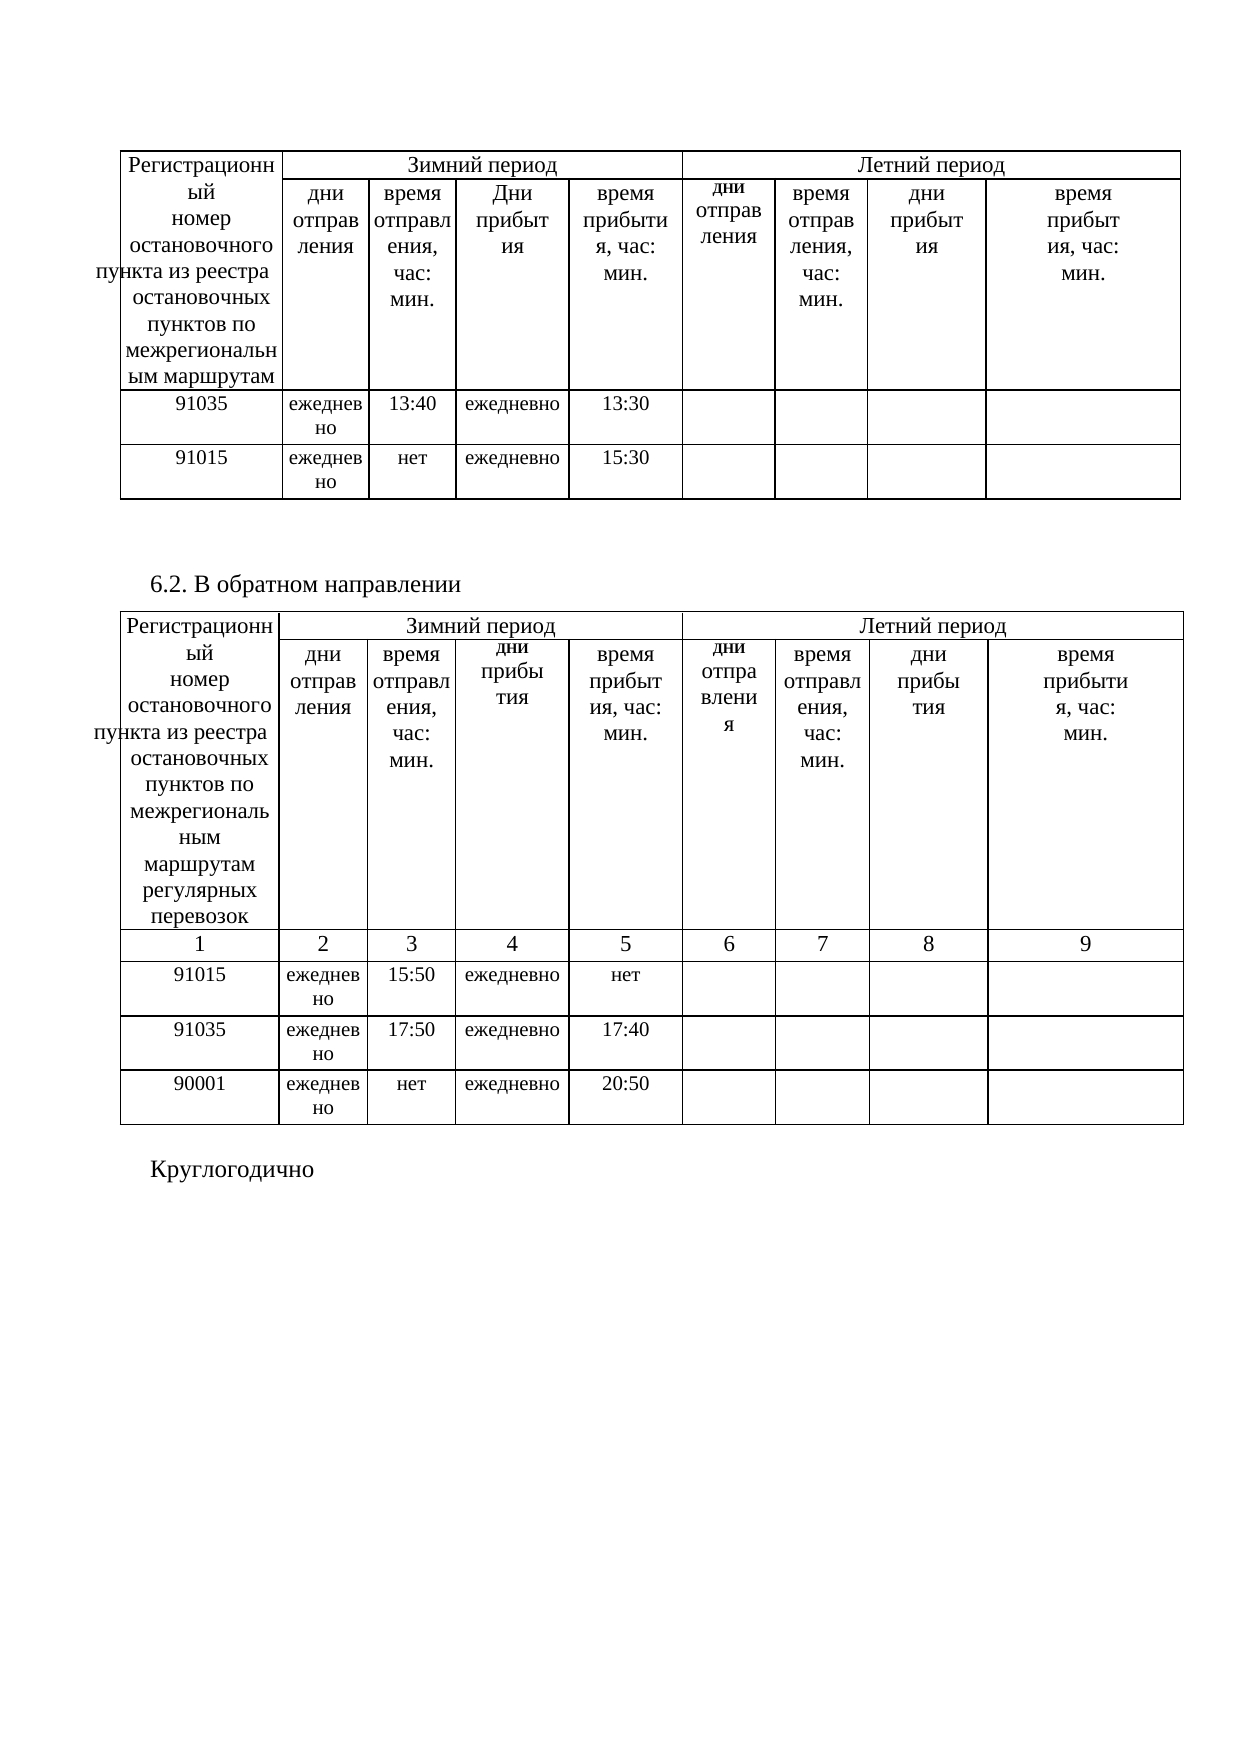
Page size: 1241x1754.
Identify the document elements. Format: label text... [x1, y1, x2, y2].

table_cell 13:30 [570, 391, 682, 444]
table_cell время отправл ения, час: мин. [370, 180, 455, 389]
table_cell 4 [456, 930, 568, 961]
table_cell [776, 962, 869, 1015]
table_cell 5 [570, 930, 682, 961]
table_cell 17:50 [368, 1017, 455, 1069]
table_cell [868, 445, 985, 498]
table_cell [776, 1071, 869, 1124]
table_cell ежедневно [280, 1071, 367, 1124]
table_cell [683, 1017, 775, 1069]
table_cell [987, 445, 1180, 498]
table_cell 15:50 [368, 962, 455, 1015]
table_cell 91035 [121, 391, 282, 444]
table_cell дни прибыт ия [868, 180, 985, 389]
table_cell ДНИ отправ ления [683, 180, 774, 389]
table_header Зимний период [280, 612, 682, 639]
table_cell [868, 391, 985, 444]
table_cell 20:50 [570, 1071, 682, 1124]
table_cell нет [570, 962, 682, 1015]
table_cell нет [370, 445, 455, 498]
table_cell 13:40 [370, 391, 455, 444]
table_cell время отправ ления, час: мин. [776, 180, 867, 389]
table_header Летний период [683, 612, 1183, 639]
table_cell ежедневно [456, 962, 568, 1015]
table_cell [683, 445, 774, 498]
table_cell 91015 [121, 962, 278, 1015]
table_cell 17:40 [570, 1017, 682, 1069]
table_cell 90001 [121, 1071, 278, 1124]
table_cell 1 [121, 930, 278, 961]
table_cell время отправл ения, час: мин. [776, 640, 869, 929]
table_cell [683, 962, 775, 1015]
table_cell дни отправ ления [280, 640, 367, 929]
table_cell [870, 962, 987, 1015]
table_cell 7 [776, 930, 869, 961]
text 6.2. В обратном направлении [150, 569, 1090, 598]
table_cell [776, 1017, 869, 1069]
table_cell [989, 962, 1183, 1015]
table_cell ежедневно [283, 445, 368, 498]
table_header Регистрационный номер остановочного пункта из реестра остановочных пунктов по межрегиональным маршрутам регулярных перевозок [121, 612, 279, 929]
table_cell [989, 1017, 1183, 1069]
table_header Зимний период [283, 152, 682, 178]
table_cell [683, 391, 774, 444]
table_cell [870, 1071, 987, 1124]
table_cell 6 [683, 930, 775, 961]
table_cell ежедневно [457, 445, 568, 498]
table_cell 2 [280, 930, 367, 961]
table_cell 91035 [121, 1017, 278, 1069]
table_cell время прибыти я, час: мин. [989, 640, 1183, 929]
table_cell ДНИ прибы тия [456, 640, 568, 929]
table_cell 9 [989, 930, 1183, 961]
table_cell [683, 1071, 775, 1124]
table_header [121, 152, 282, 389]
table_cell ежедневно [283, 391, 368, 444]
table_cell ежедневно [280, 1017, 367, 1069]
table_cell время отправл ения, час: мин. [368, 640, 455, 929]
table_cell 15:30 [570, 445, 682, 498]
table_cell [776, 445, 867, 498]
table_cell ДНИ отпра влени я [683, 640, 775, 929]
table_cell нет [368, 1071, 455, 1124]
table_cell 3 [368, 930, 455, 961]
table_cell 91015 [121, 445, 282, 498]
table_cell ежедневно [456, 1071, 568, 1124]
text Круглогодично [150, 1154, 1090, 1183]
table_cell [776, 391, 867, 444]
table_cell время прибыт ия, час: мин. [987, 180, 1180, 389]
table_cell ежедневно [280, 962, 367, 1015]
table_cell дни прибы тия [870, 640, 987, 929]
table_cell время прибыти я, час: мин. [570, 180, 682, 389]
table_cell время прибыт ия, час: мин. [570, 640, 682, 929]
table_header Летний период [683, 152, 1180, 178]
table_cell Дни прибыт ия [457, 180, 568, 389]
table_cell ежедневно [456, 1017, 568, 1069]
table_cell ежедневно [457, 391, 568, 444]
table_cell [989, 1071, 1183, 1124]
table_cell 8 [870, 930, 987, 961]
table_cell [987, 391, 1180, 444]
table_cell [870, 1017, 987, 1069]
table_cell дни отправ ления [283, 180, 368, 389]
